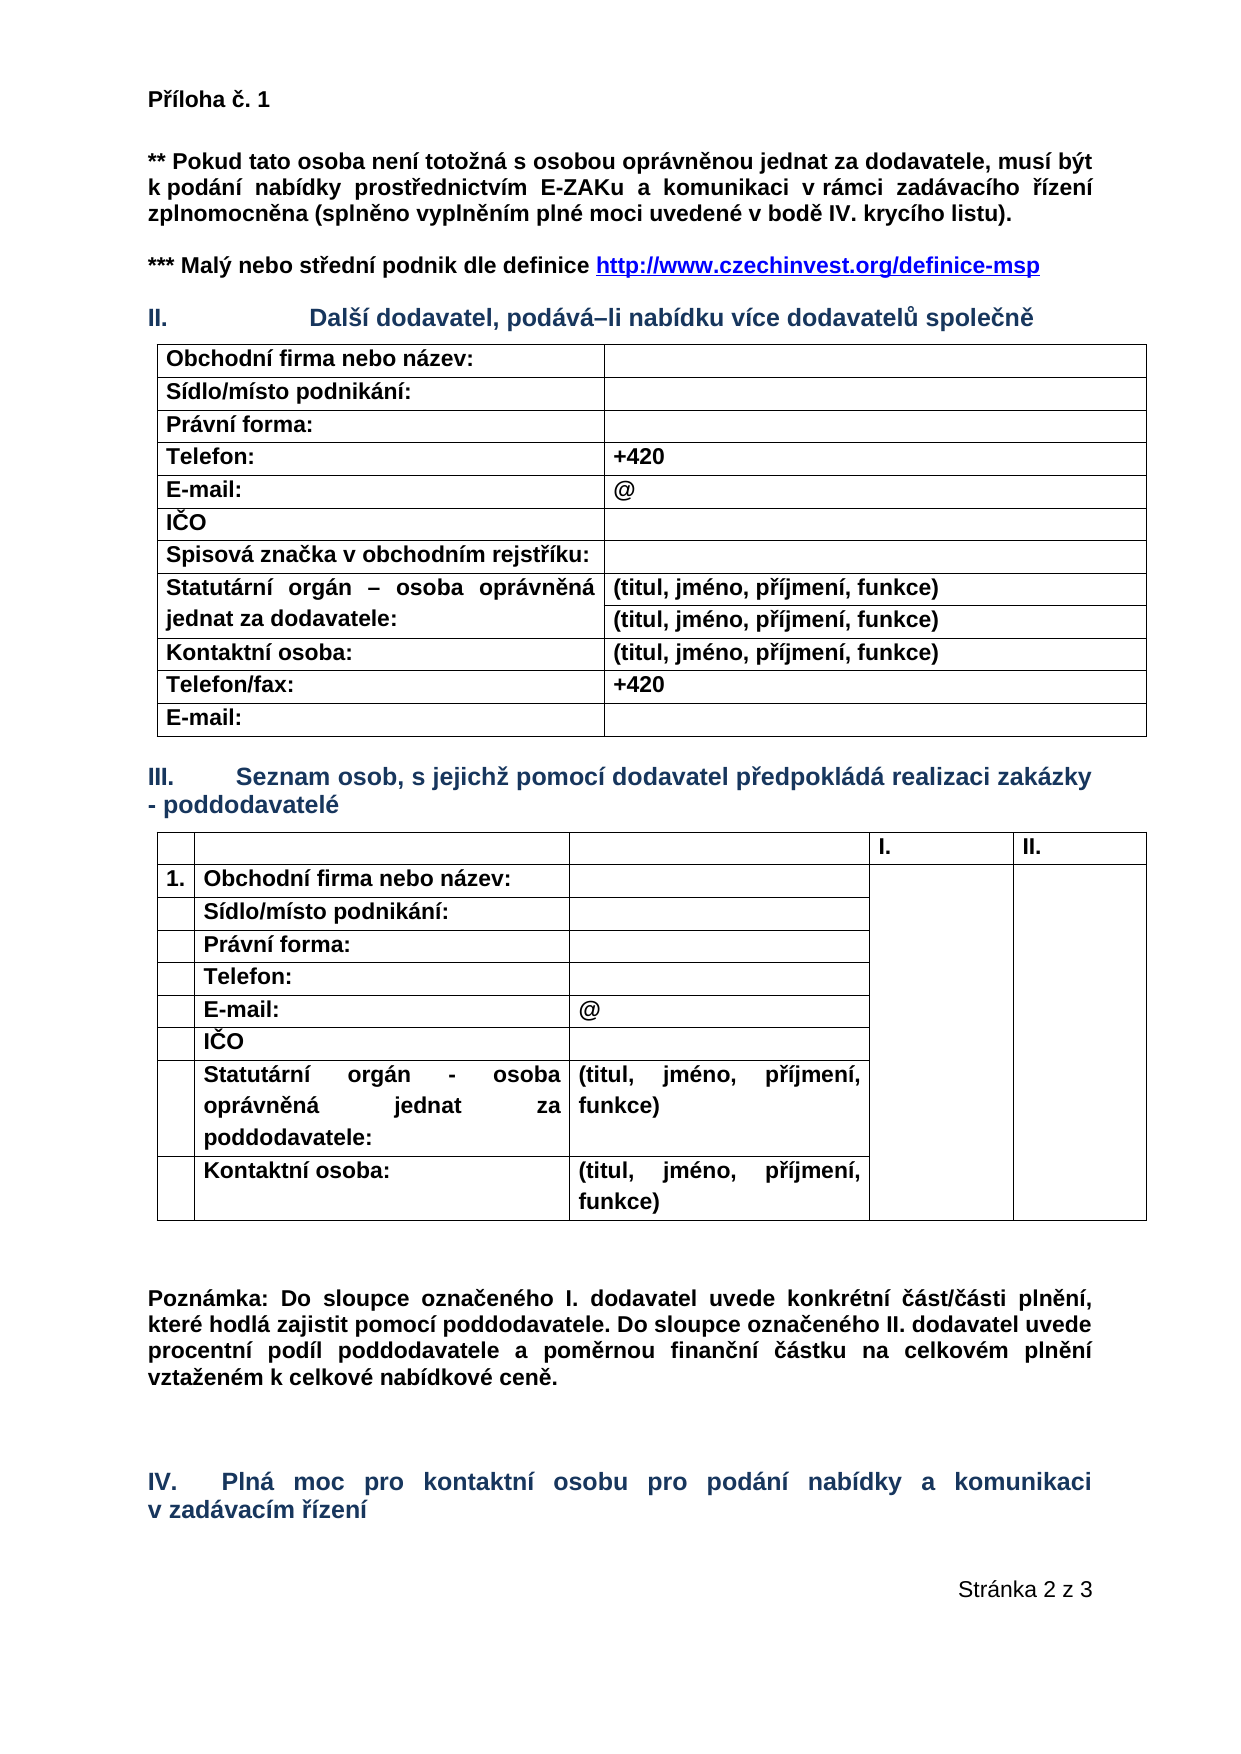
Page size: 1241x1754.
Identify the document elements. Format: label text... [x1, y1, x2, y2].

subtitle Plná moc pro kontaktní osobu pro podání nabídky a komunikaci v zadávacím řízení [148, 1466, 1093, 1524]
table_header [605, 345, 1146, 377]
table_cell [605, 411, 1146, 442]
table_cell [158, 1157, 194, 1220]
table_cell [605, 541, 1146, 573]
table_cell IČO [158, 509, 604, 540]
table_cell Právní forma: [195, 931, 569, 962]
table_cell [158, 996, 194, 1027]
table_cell Sídlo/místo podnikání: [158, 378, 604, 409]
table_cell Statutární orgán - osoba oprávněná jednat za poddodavatele: [195, 1061, 569, 1156]
table_cell +420 [605, 671, 1146, 703]
table_cell Sídlo/místo podnikání: [195, 898, 569, 929]
table_cell +420 [605, 443, 1146, 475]
table_cell Právní forma: [158, 411, 604, 442]
table_cell [605, 704, 1146, 736]
table_cell [570, 1028, 869, 1060]
text ** Pokud tato osoba není totožná s osobou oprávněnou jednat za dodavatele, musí být k podání nabídky prostřednictvím E-ZAKu a komunikaci v rámci zadávacího řízení zplnomocněna (splněno vyplněním plné moci uvedené v bodě IV. krycího listu). [148, 148, 1093, 227]
table_cell [870, 865, 1013, 1220]
table_header II. [1014, 833, 1146, 864]
table_cell [605, 509, 1146, 540]
table_cell (titul, jméno, příjmení, funkce) [605, 639, 1146, 670]
table_cell (titul, jméno, příjmení, funkce) [570, 1157, 869, 1220]
table_cell @ [570, 996, 869, 1027]
table_cell (titul, jméno, příjmení, funkce) [605, 606, 1146, 638]
subtitle Další dodavatel, podává–li nabídku více dodavatelů společně [148, 303, 1093, 332]
table_cell Kontaktní osoba: [195, 1157, 569, 1220]
table_cell [605, 378, 1146, 409]
table_cell (titul, jméno, příjmení, funkce) [605, 574, 1146, 605]
table_cell [570, 963, 869, 995]
table_cell Obchodní firma nebo název: [195, 865, 569, 897]
table_cell @ [605, 476, 1146, 507]
table_cell [158, 931, 194, 962]
table_cell [158, 1061, 194, 1156]
table_cell (titul, jméno, příjmení, funkce) [570, 1061, 869, 1156]
table_cell 1. [158, 865, 194, 897]
table_cell [158, 963, 194, 995]
table_header [195, 833, 569, 864]
table_cell Spisová značka v obchodním rejstříku: [158, 541, 604, 573]
table_cell E-mail: [158, 476, 604, 507]
table_cell Statutární orgán – osoba oprávněná jednat za dodavatele: [158, 574, 604, 638]
table_cell Telefon: [195, 963, 569, 995]
table_cell Telefon: [158, 443, 604, 475]
table_cell [570, 865, 869, 897]
table_cell E-mail: [195, 996, 569, 1027]
table_header I. [870, 833, 1013, 864]
text *** Malý nebo střední podnik dle definice http://www.czechinvest.org/definice-msp [148, 252, 1093, 278]
table_cell [570, 898, 869, 929]
text Poznámka: Do sloupce označeného I. dodavatel uvede konkrétní část/části plnění, které hodlá zajistit pomocí poddodavatele. Do sloupce označeného II. dodavatel uvede procentní podíl poddodavatele a poměrnou finanční částku na celkovém plnění vztaženém k celkové nabídkové ceně. [148, 1285, 1093, 1390]
subtitle Seznam osob, s jejichž pomocí dodavatel předpokládá realizaci zakázky - poddodavatelé [148, 762, 1093, 819]
table_cell Kontaktní osoba: [158, 639, 604, 670]
table_header Obchodní firma nebo název: [158, 345, 604, 377]
table_header [158, 833, 194, 864]
table_cell [1014, 865, 1146, 1220]
table_cell E-mail: [158, 704, 604, 736]
table_cell [158, 1028, 194, 1060]
table_cell Telefon/fax: [158, 671, 604, 703]
table_cell [158, 898, 194, 929]
table_cell [570, 931, 869, 962]
table_header [570, 833, 869, 864]
table_cell IČO [195, 1028, 569, 1060]
